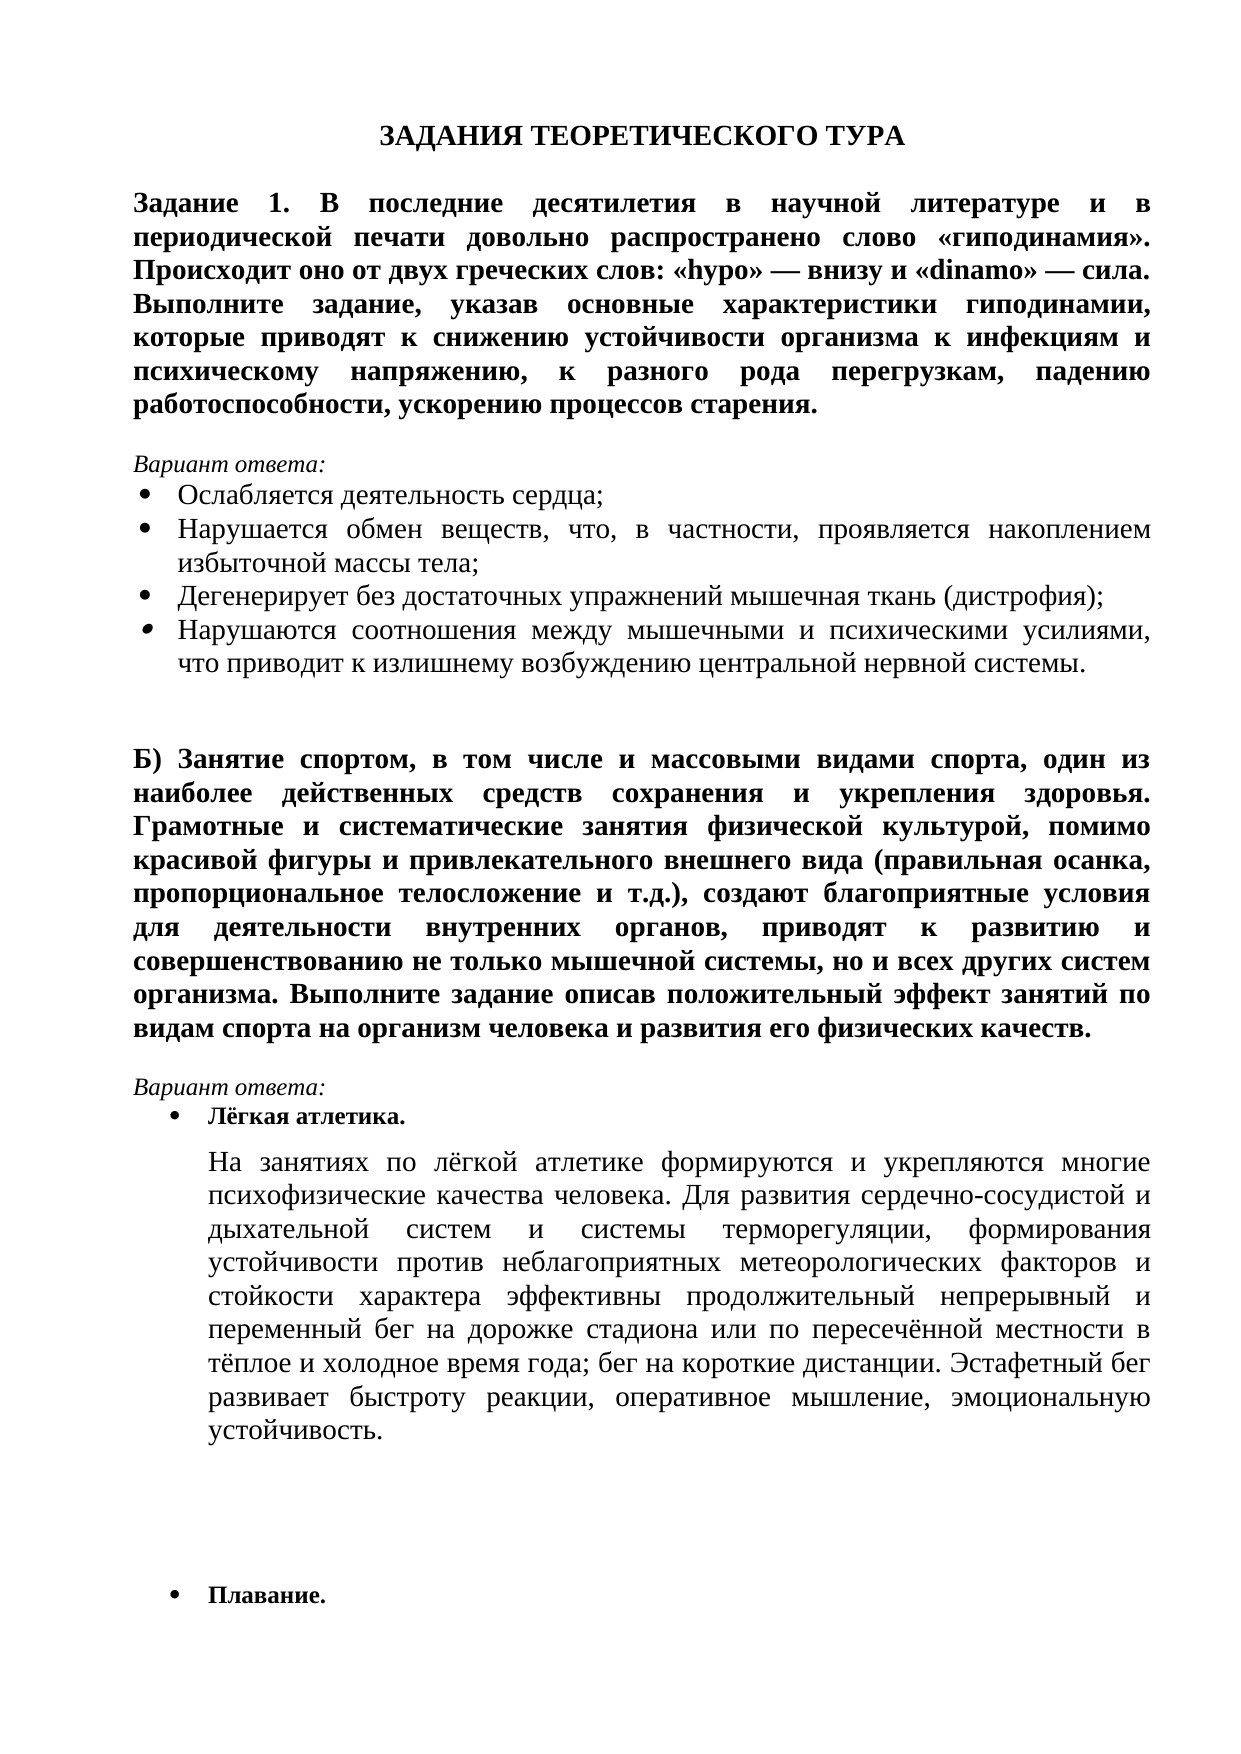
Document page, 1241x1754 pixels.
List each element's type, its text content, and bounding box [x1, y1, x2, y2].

text ЗАДАНИЯ ТЕОРЕТИЧЕСКОГО ТУРА [133, 118, 1152, 152]
text Вариант ответа: [133, 1072, 1152, 1101]
text Б) Занятие спортом, в том числе и массовыми видами спорта, один из наиболее действенных средств сохранения и укрепления здоровья. Грамотные и систематические занятия физической культурой, помимо красивой фигуры и привлекательного внешнего вида (правильная осанка, пропорциональное телосложение и т.д.), создают благоприятные условия для деятельности внутренних органов, приводят к развитию и совершенствованию не только мышечной системы, но и всех других систем организма. Выполните задание описав положительный эффект занятий по видам спорта на организм человека и развития его физических качеств. [133, 741, 1152, 1043]
list Плавание. [170, 1580, 1152, 1609]
text Вариант ответа: [133, 449, 1152, 477]
list Ослабляется деятельность сердца; [140, 477, 1152, 511]
list На занятиях по лёгкой атлетике формируются и укрепляются многие психофизические качества человека. Для развития сердечно-сосудистой и дыхательной систем и системы терморегуляции, формирования устойчивости против неблагоприятных метеорологических факторов и стойкости характера эффективны продолжительный непрерывный и переменный бег на дорожке стадиона или по пересечённой местности в тёплое и холодное время года; бег на короткие дистанции. Эстафетный бег развивает быстроту реакции, оперативное мышление, эмоциональную устойчивость. [208, 1144, 1152, 1446]
text Задание 1. В последние десятилетия в научной литературе и в периодической печати довольно распространено слово «гиподинамия». Происходит оно от двух греческих слов: «hypo» — внизу и «dinamo» — сила. Выполните задание, указав основные характеристики гиподинамии, которые приводят к снижению устойчивости организма к инфекциям и психическому напряжению, к разного рода перегрузкам, падению работоспособности, ускорению процессов старения. [133, 185, 1152, 420]
list Нарушаются соотношения между мышечными и психическими усилиями, что приводит к излишнему возбуждению центральной нервной системы. [140, 612, 1152, 679]
list Лёгкая атлетика. [170, 1101, 1152, 1129]
list Дегенерирует без достаточных упражнений мышечная ткань (дистрофия); [140, 578, 1152, 612]
list Нарушается обмен веществ, что, в частности, проявляется накоплением избыточной массы тела; [140, 511, 1152, 578]
